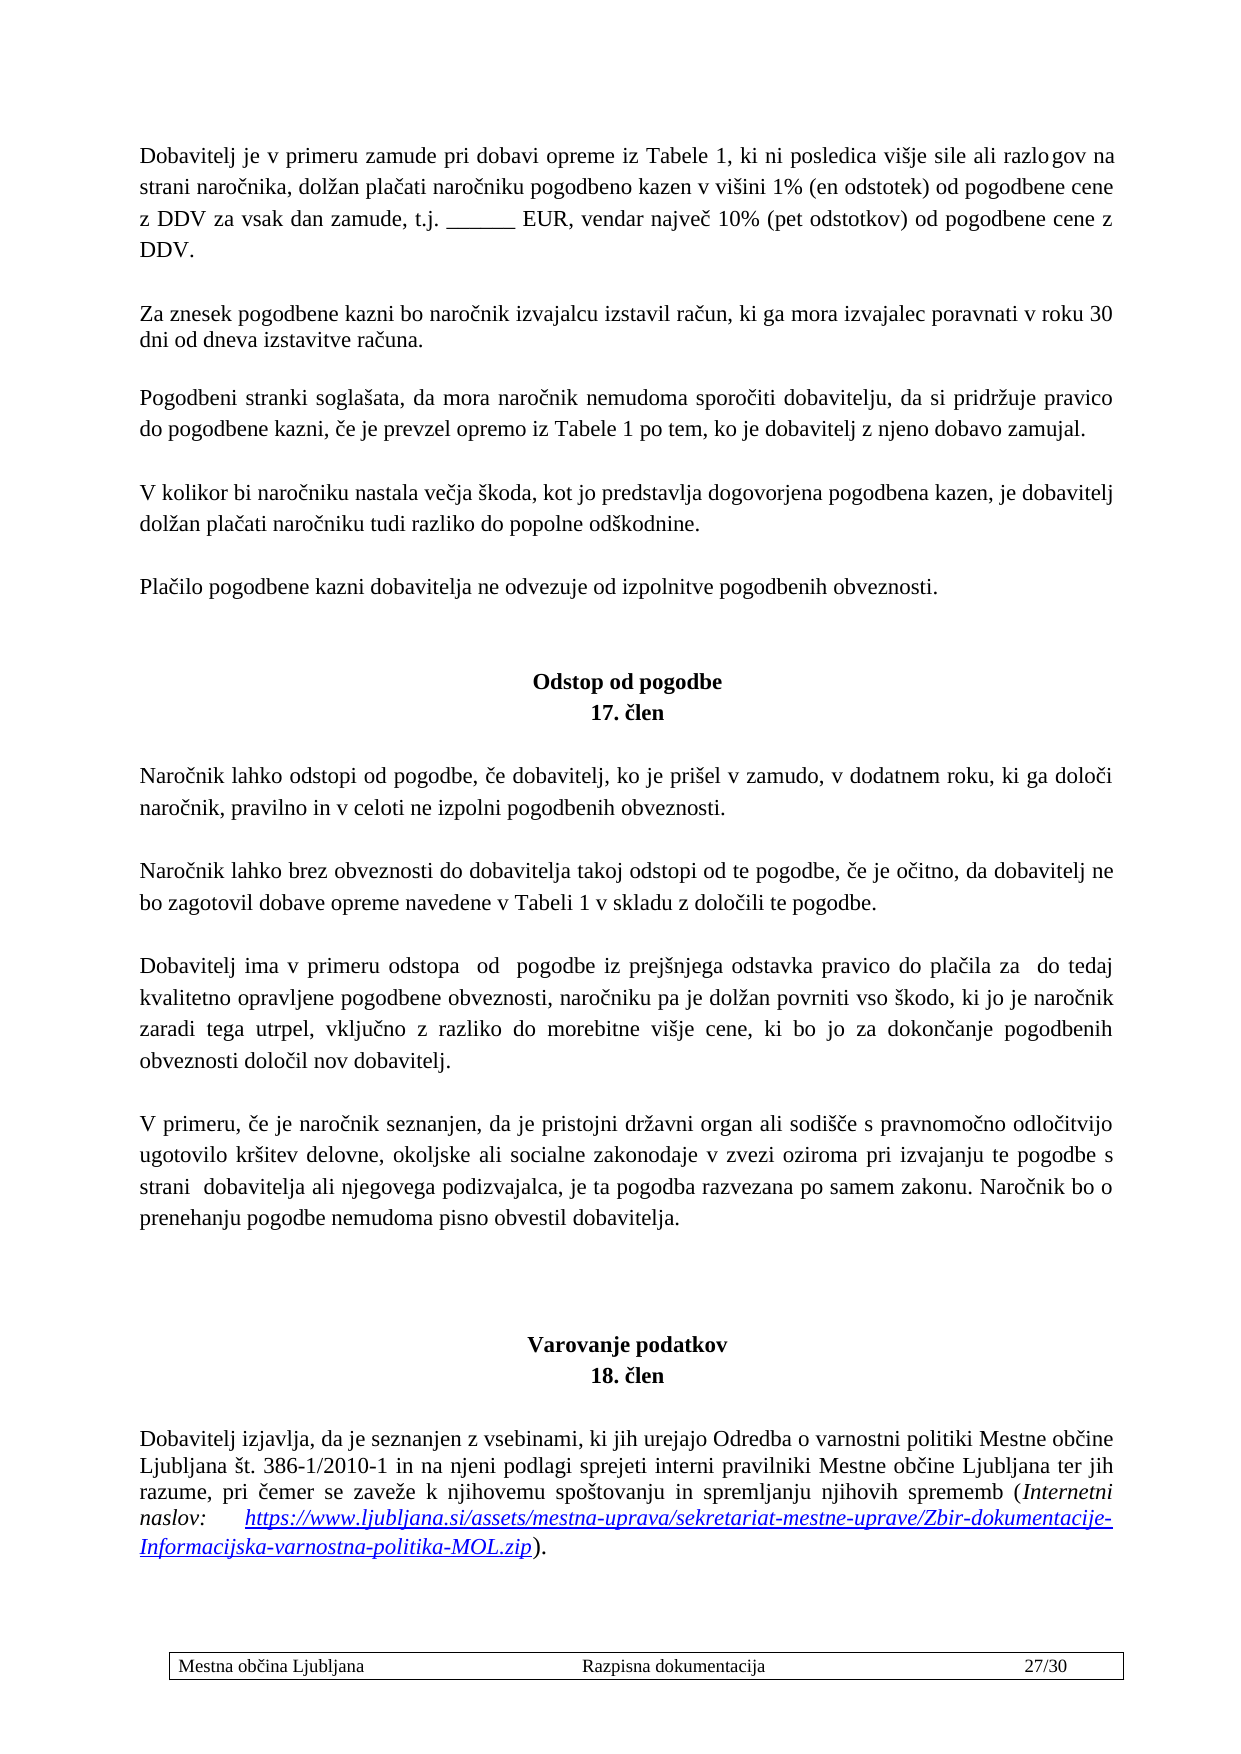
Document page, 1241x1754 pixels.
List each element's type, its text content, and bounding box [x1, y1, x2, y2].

text Dobavitelj je v primeru zamude pri dobavi opreme iz Tabele 1, ki ni posledica višje sile ali razlogov na strani naročnika, dolžan plačati naročniku pogodbeno kazen v višini 1% (en odstotek) od pogodbene cene z DDV za vsak dan zamude, t.j. ______ EUR, vendar največ 10% (pet odstotkov) od pogodbene cene z DDV. [139, 142, 1115, 263]
text Naročnik lahko odstopi od pogodbe, če dobavitelj, ko je prišel v zamudo, v dodatnem roku, ki ga določi naročnik, pravilno in v celoti ne izpolni pogodbenih obveznosti. [139, 763, 1115, 821]
text Varovanje podatkov [139, 1331, 1115, 1357]
text 18. člen [139, 1362, 1115, 1389]
text Dobavitelj izjavlja, da je seznanjen z vsebinami, ki jih urejajo Odredba o varnostni politiki Mestne občine Ljubljana št. 386-1/2010-1 in na njeni podlagi sprejeti interni pravilniki Mestne občine Ljubljana ter jih razume, pri čemer se zaveže k njihovemu spoštovanju in spremljanju njihovih sprememb (Internetni naslov: https://www.ljubljana.si/assets/mestna-uprava/sekretariat-mestne-uprave/Zbir-dokumentacije-Informacijska-varnostna-politika-MOL.zip). [139, 1425, 1115, 1559]
text V primeru, če je naročnik seznanjen, da je pristojni državni organ ali sodišče s pravnomočno odločitvijo ugotovilo kršitev delovne, okoljske ali socialne zakonodaje v zvezi oziroma pri izvajanju te pogodbe s strani dobavitelja ali njegovega podizvajalca, je ta pogodba razvezana po samem zakonu. Naročnik bo o prenehanju pogodbe nemudoma pisno obvestil dobavitelja. [139, 1110, 1115, 1231]
text Plačilo pogodbene kazni dobavitelja ne odvezuje od izpolnitve pogodbenih obveznosti. [139, 573, 1115, 599]
text Dobavitelj ima v primeru odstopa od pogodbe iz prejšnjega odstavka pravico do plačila za do tedaj kvalitetno opravljene pogodbene obveznosti, naročniku pa je dolžan povrniti vso škodo, ki jo je naročnik zaradi tega utrpel, vključno z razliko do morebitne višje cene, ki bo jo za dokončanje pogodbenih obveznosti določil nov dobavitelj. [139, 952, 1115, 1073]
text V kolikor bi naročniku nastala večja škoda, kot jo predstavlja dogovorjena pogodbena kazen, je dobavitelj dolžan plačati naročniku tudi razliko do popolne odškodnine. [139, 478, 1115, 536]
text Naročnik lahko brez obveznosti do dobavitelja takoj odstopi od te pogodbe, če je očitno, da dobavitelj ne bo zagotovil dobave opreme navedene v Tabeli 1 v skladu z določili te pogodbe. [139, 857, 1115, 915]
text 17. člen [139, 699, 1115, 726]
text Pogodbeni stranki soglašata, da mora naročnik nemudoma sporočiti dobavitelju, da si pridržuje pravico do pogodbene kazni, če je prevzel opremo iz Tabele 1 po tem, ko je dobavitelj z njeno dobavo zamujal. [139, 384, 1115, 442]
text Odstop od pogodbe [139, 668, 1115, 694]
text Za znesek pogodbene kazni bo naročnik izvajalcu izstavil račun, ki ga mora izvajalec poravnati v roku 30 dni od dneva izstavitve računa. [139, 299, 1115, 352]
